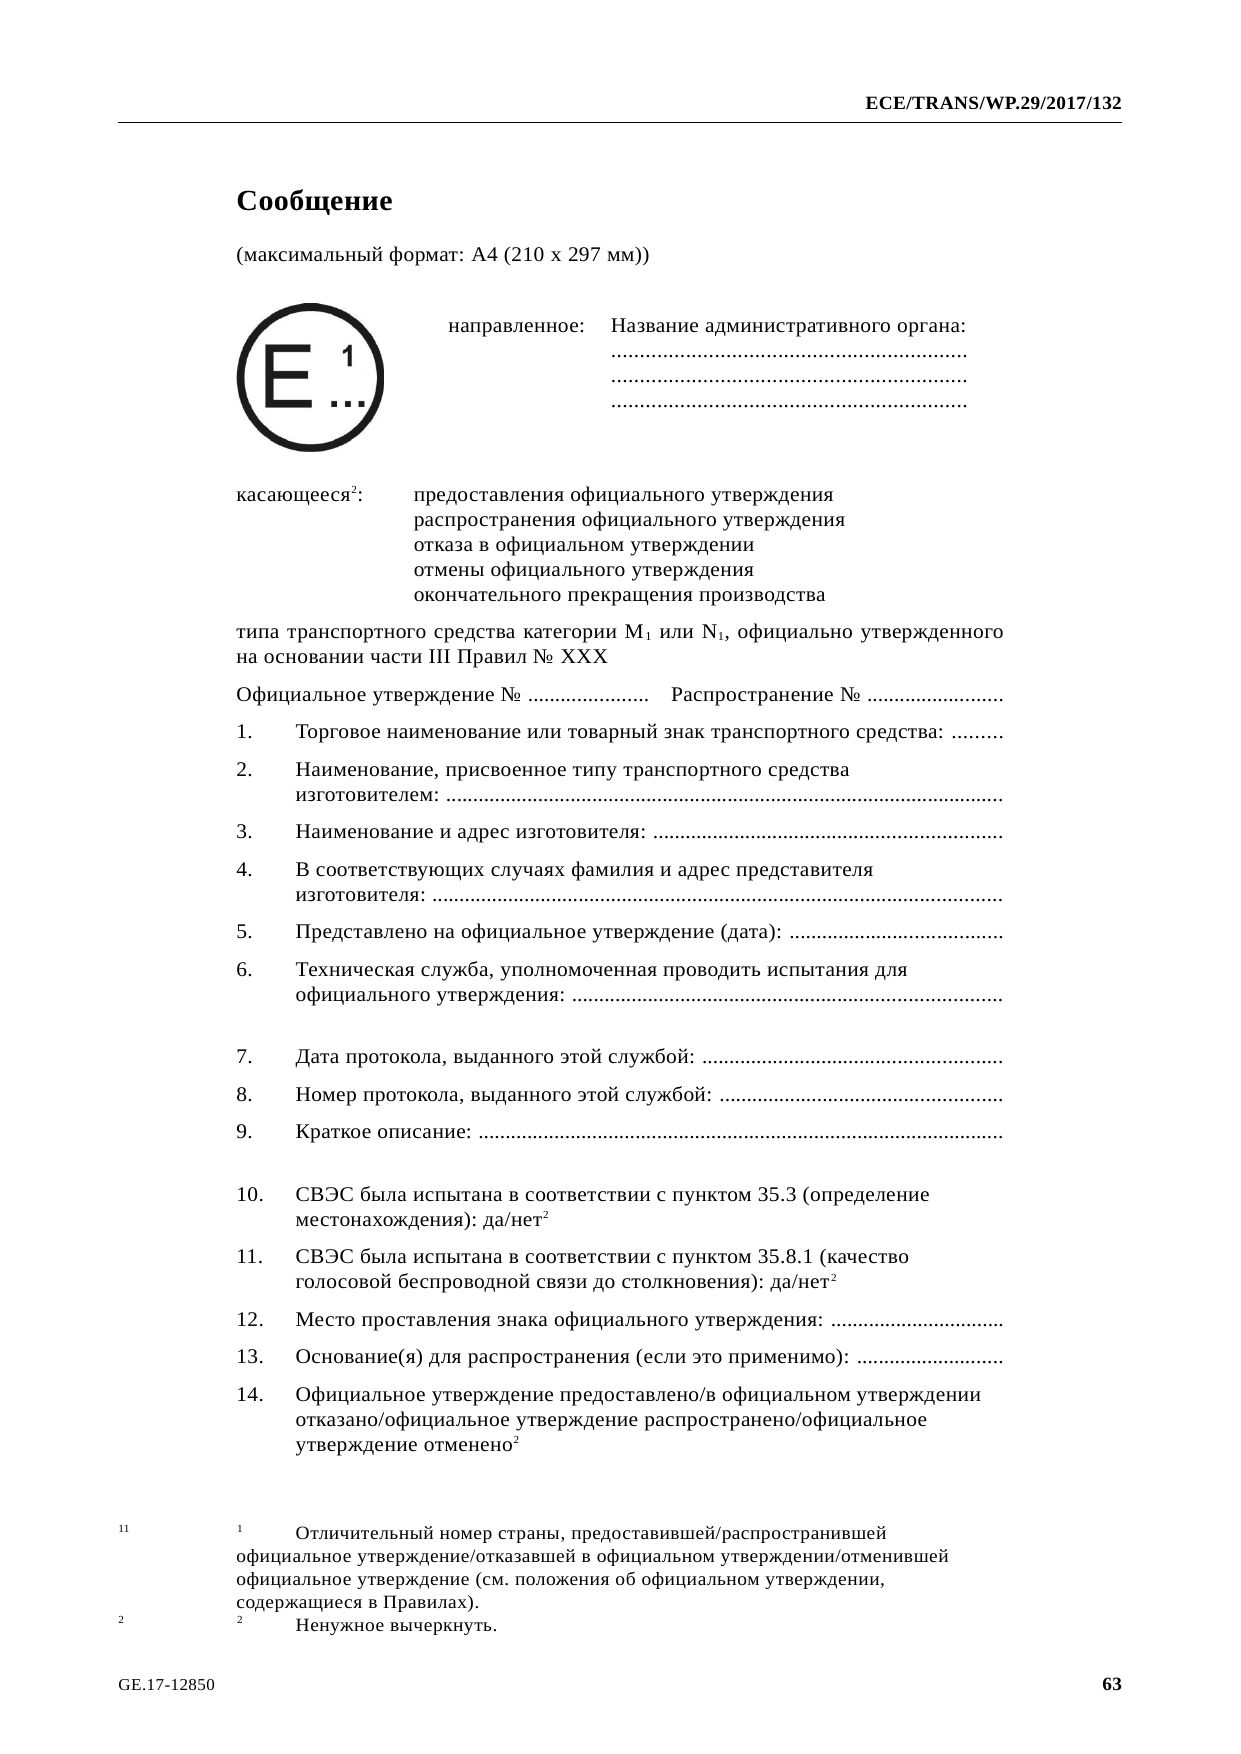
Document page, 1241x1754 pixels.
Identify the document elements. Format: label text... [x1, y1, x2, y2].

text 5. Представлено на официальное утверждение (дата): [236, 918, 1004, 943]
text 10. СВЭС была испытана в соответствии с пунктом 35.3 (определение местонахождения): да/нет2 [236, 1181, 1004, 1231]
text Официальное утверждение № Распространение № [236, 681, 1004, 706]
text 12. Место проставления знака официального утверждения: [236, 1306, 1004, 1331]
text 7. Дата протокола, выданного этой службой: [236, 1043, 1004, 1068]
text 13. Основание(я) для распространения (если это применимо): [236, 1343, 1004, 1368]
text 9. Краткое описание: [236, 1118, 1004, 1168]
text 4. В соответствующих случаях фамилия и адрес представителя изготовителя: [236, 856, 1004, 906]
text 2. Наименование, присвоенное типу транспортного средства изготовителем: [236, 756, 1004, 806]
text отказа в официальном утверждении [236, 531, 1004, 556]
text 3. Наименование и адрес изготовителя: [236, 818, 1004, 843]
text Сообщение [118, 185, 1004, 216]
text 14. Официальное утверждение предоставлено/в официальном утверждении отказано/официальное утверждение распространено/официальное утверждение отменено2 [236, 1381, 1004, 1456]
text (максимальный формат: A4 (210 x 297 мм)) [236, 241, 1004, 266]
text 11. СВЭС была испытана в соответствии с пунктом 35.8.1 (качество голосовой беспроводной связи до столкновения): да/нет2 [236, 1243, 1004, 1293]
text типа транспортного средства категории M1 или N1, официально утвержденного на основании части III Правил № XXX [236, 618, 1004, 668]
picture [236, 303, 384, 452]
text распространения официального утверждения [236, 506, 1004, 531]
text окончательного прекращения производства [236, 581, 1004, 606]
text 1. Торговое наименование или товарный знак транспортного средства: [236, 718, 1004, 743]
text касающееся2: предоставления официального утверждения [236, 481, 1004, 506]
text 8. Номер протокола, выданного этой службой: [236, 1081, 1004, 1106]
text отмены официального утверждения [236, 556, 1004, 581]
text 6. Техническая служба, уполномоченная проводить испытания для официального утверждения: [236, 956, 1004, 1031]
